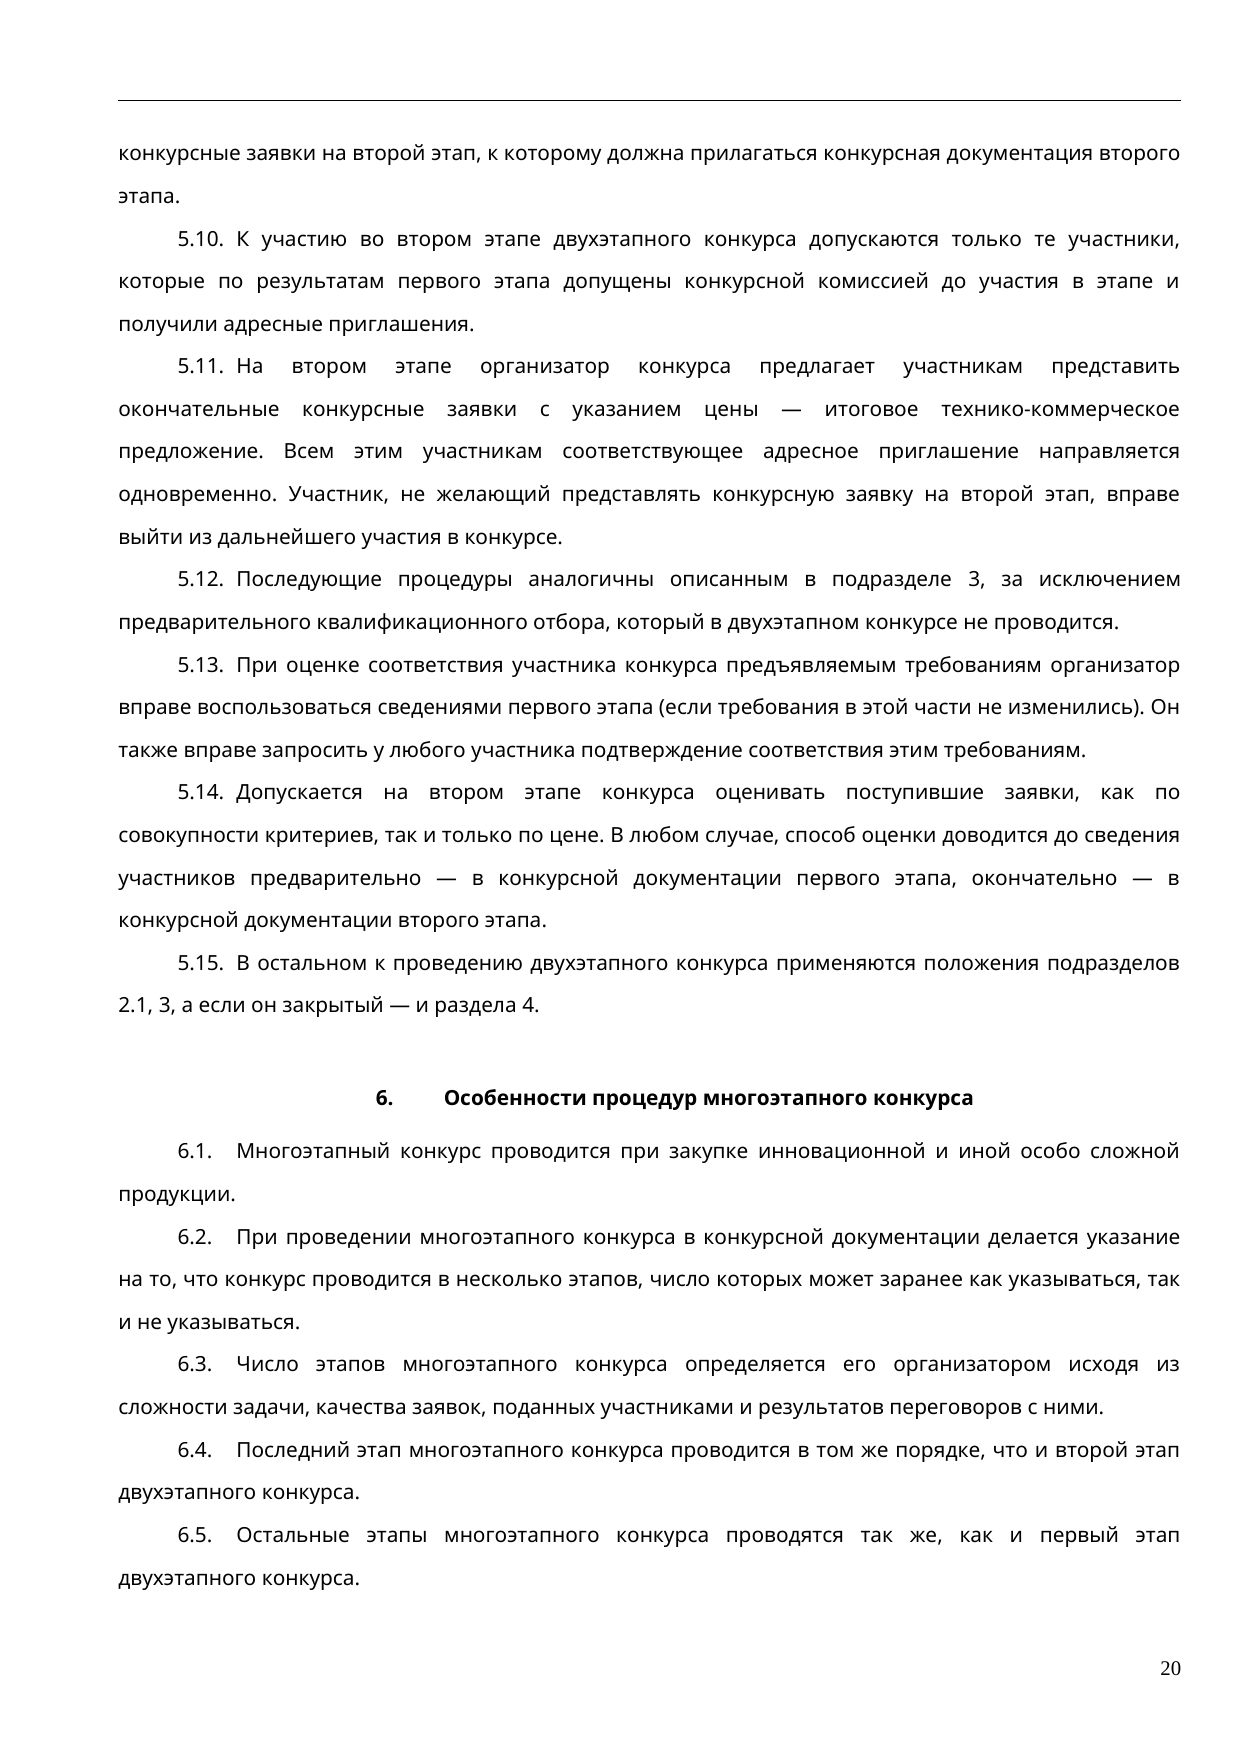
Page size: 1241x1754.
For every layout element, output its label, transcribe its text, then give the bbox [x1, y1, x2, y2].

text Последний этап многоэтапного конкурса проводится в том же порядке, что и второй этап двухэтапного конкурса. [118, 1435, 1181, 1506]
text Число этапов многоэтапного конкурса определяется его организатором исходя из сложности задачи, качества заявок, поданных участниками и результатов переговоров с ними. [118, 1349, 1181, 1421]
text При оценке соответствия участника конкурса предъявляемым требованиям организатор вправе воспользоваться сведениями первого этапа (если требования в этой части не изменились). Он также вправе запросить у любого участника подтверждение соответствия этим требованиям. [118, 650, 1181, 763]
text При проведении многоэтапного конкурса в конкурсной документации делается указание на то, что конкурс проводится в несколько этапов, число которых может заранее как указываться, так и не указываться. [118, 1222, 1181, 1335]
text К участию во втором этапе двухэтапного конкурса допускаются только те участники, которые по результатам первого этапа допущены конкурсной комиссией до участия в этапе и получили адресные приглашения. [118, 224, 1181, 337]
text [118, 138, 1181, 209]
text Допускается на втором этапе конкурса оценивать поступившие заявки, как по совокупности критериев, так и только по цене. В любом случае, способ оценки доводится до сведения участников предварительно — в конкурсной документации первого этапа, окончательно — в конкурсной документации второго этапа. [118, 777, 1181, 934]
text На втором этапе организатор конкурса предлагает участникам представить окончательные конкурсные заявки с указанием цены — итоговое технико-коммерческое предложение. Всем этим участникам соответствующее адресное приглашение направляется одновременно. Участник, не желающий представлять конкурсную заявку на второй этап, вправе выйти из дальнейшего участия в конкурсе. [118, 351, 1181, 550]
text Остальные этапы многоэтапного конкурса проводятся так же, как и первый этап двухэтапного конкурса. [118, 1520, 1181, 1591]
text Особенности процедур многоэтапного конкурса [118, 1083, 1181, 1112]
text Многоэтапный конкурс проводится при закупке инновационной и иной особо сложной продукции. [118, 1137, 1181, 1208]
